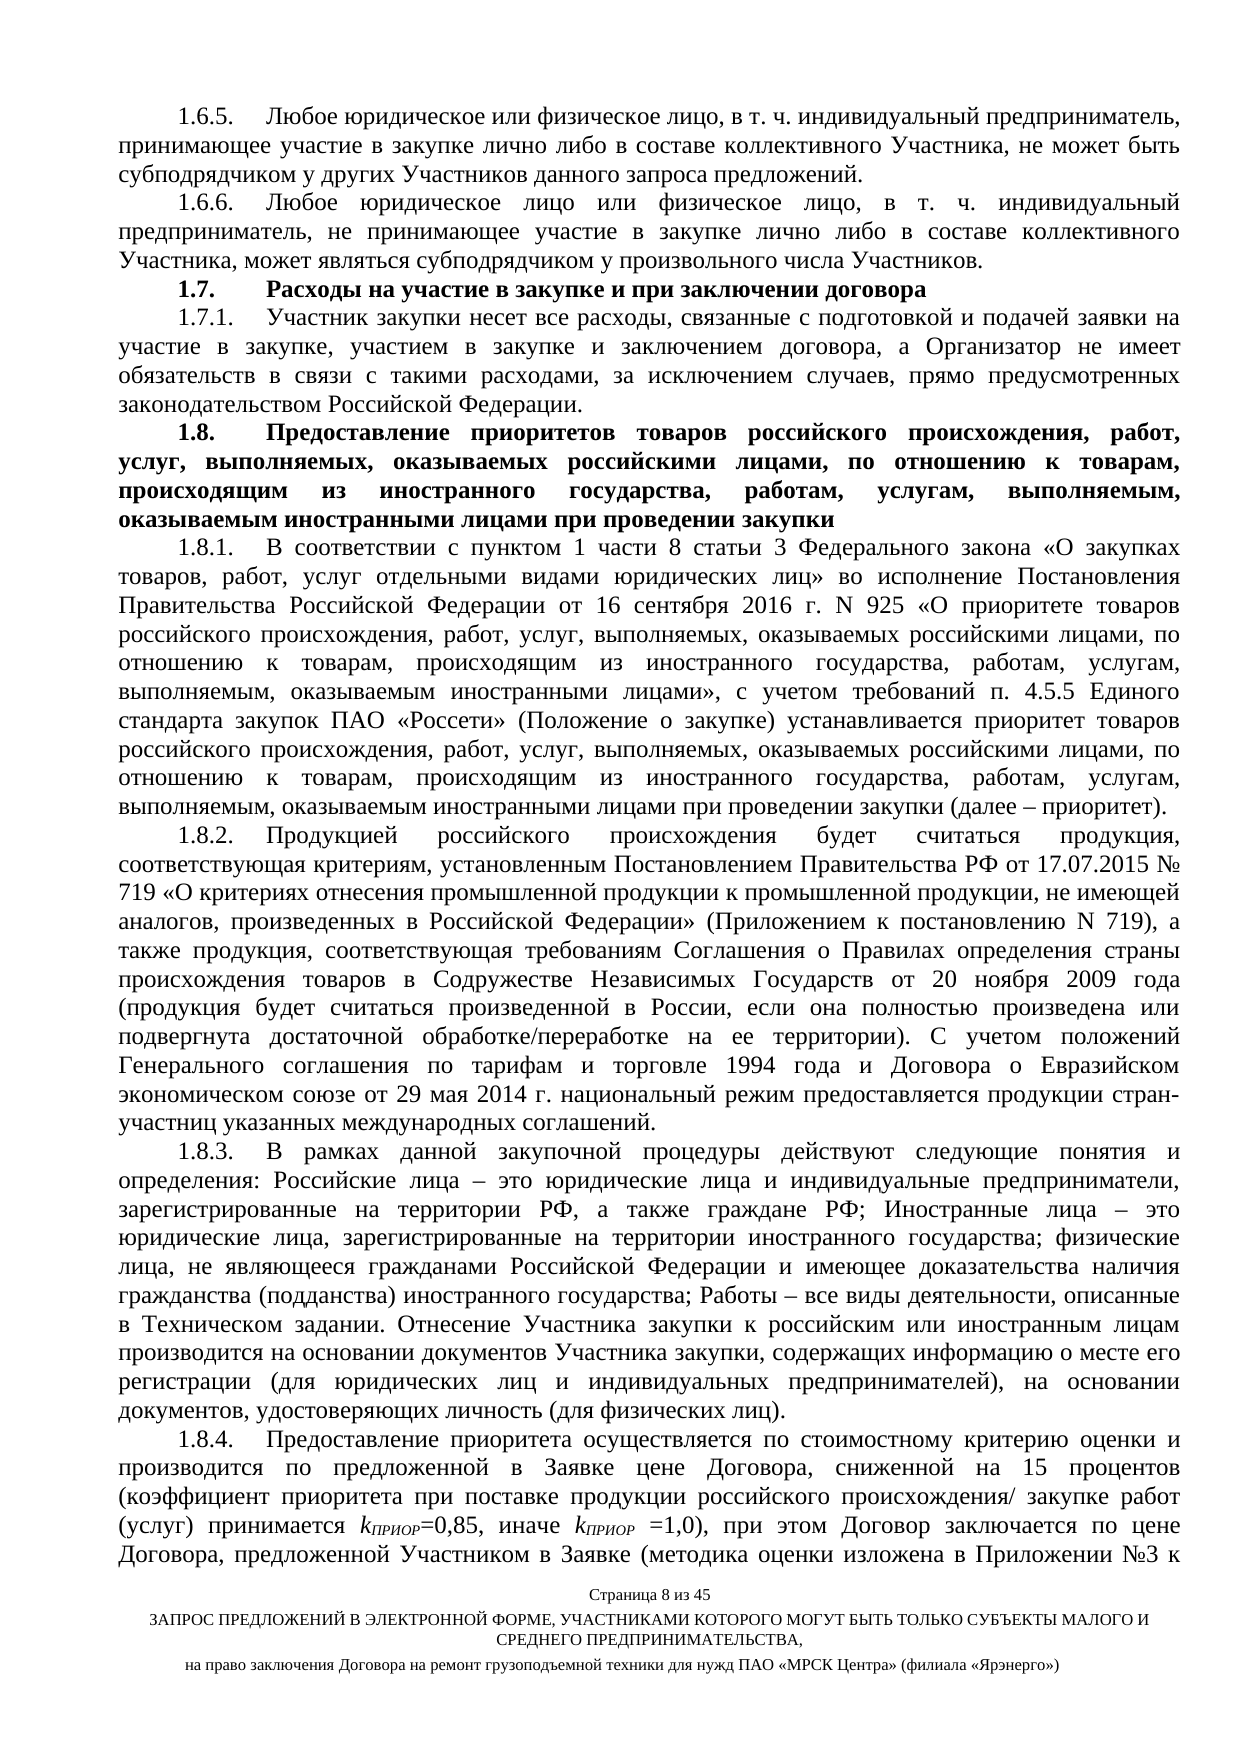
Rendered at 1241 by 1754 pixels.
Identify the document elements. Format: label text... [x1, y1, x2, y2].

subtitle Участник закупки несет все расходы, связанные с подготовкой и подачей заявки на участие в закупке, участием в закупке и заключением договора, а Организатор не имеет обязательств в связи с такими расходами, за исключением случаев, прямо предусмотренных законодательством Российской Федерации. [118, 302, 1181, 417]
subtitle Расходы на участие в закупке и при заключении договора [118, 274, 1181, 302]
subtitle В рамках данной закупочной процедуры действуют следующие понятия и определения: Российские лица – это юридические лица и индивидуальные предприниматели, зарегистрированные на территории РФ, а также граждане РФ; Иностранные лица – это юридические лица, зарегистрированные на территории иностранного государства; физические лица, не являющееся гражданами Российской Федерации и имеющее доказательства наличия гражданства (подданства) иностранного государства; Работы – все виды деятельности, описанные в Техническом задании. Отнесение Участника закупки к российским или иностранным лицам производится на основании документов Участника закупки, содержащих информацию о месте его регистрации (для юридических лиц и индивидуальных предпринимателей), на основании документов, удостоверяющих личность (для физических лиц). [118, 1136, 1181, 1424]
subtitle В соответствии с пунктом 1 части 8 статьи 3 Федерального закона «О закупках товаров, работ, услуг отдельными видами юридических лиц» во исполнение Постановления Правительства Российской Федерации от 16 сентября 2016 г. N 925 «О приоритете товаров российского происхождения, работ, услуг, выполняемых, оказываемых российскими лицами, по отношению к товарам, происходящим из иностранного государства, работам, услугам, выполняемым, оказываемым иностранными лицами», с учетом требований п. 4.5.5 Единого стандарта закупок ПАО «Россети» (Положение о закупке) устанавливается приоритет товаров российского происхождения, работ, услуг, выполняемых, оказываемых российскими лицами, по отношению к товарам, происходящим из иностранного государства, работам, услугам, выполняемым, оказываемым иностранными лицами при проведении закупки (далее – приоритет). [118, 532, 1181, 820]
subtitle Продукцией российского происхождения будет считаться продукция, соответствующая критериям, установленным Постановлением Правительства РФ от 17.07.2015 № 719 «О критериях отнесения промышленной продукции к промышленной продукции, не имеющей аналогов, произведенных в Российской Федерации» (Приложением к постановлению N 719), а также продукция, соответствующая требованиям Соглашения о Правилах определения страны происхождения товаров в Содружестве Независимых Государств от 20 ноября 2009 года (продукция будет считаться произведенной в России, если она полностью произведена или подвергнута достаточной обработке/переработке на ее территории). С учетом положений Генерального соглашения по тарифам и торговле 1994 года и Договора о Евразийском экономическом союзе от 29 мая 2014 г. национальный режим предоставляется продукции стран-участниц указанных международных соглашений. [118, 820, 1181, 1136]
subtitle Любое юридическое лицо или физическое лицо, в т. ч. индивидуальный предприниматель, не принимающее участие в закупке лично либо в составе коллективного Участника, может являться субподрядчиком у произвольного числа Участников. [118, 187, 1181, 274]
subtitle Любое юридическое или физическое лицо, в т. ч. индивидуальный предприниматель, принимающее участие в закупке лично либо в составе коллективного Участника, не может быть субподрядчиком у других Участников данного запроса предложений. [118, 101, 1181, 187]
subtitle Предоставление приоритетов товаров российского происхождения, работ, услуг, выполняемых, оказываемых российскими лицами, по отношению к товарам, происходящим из иностранного государства, работам, услугам, выполняемым, оказываемым иностранными лицами при проведении закупки [118, 417, 1181, 532]
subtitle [118, 1424, 1181, 1567]
